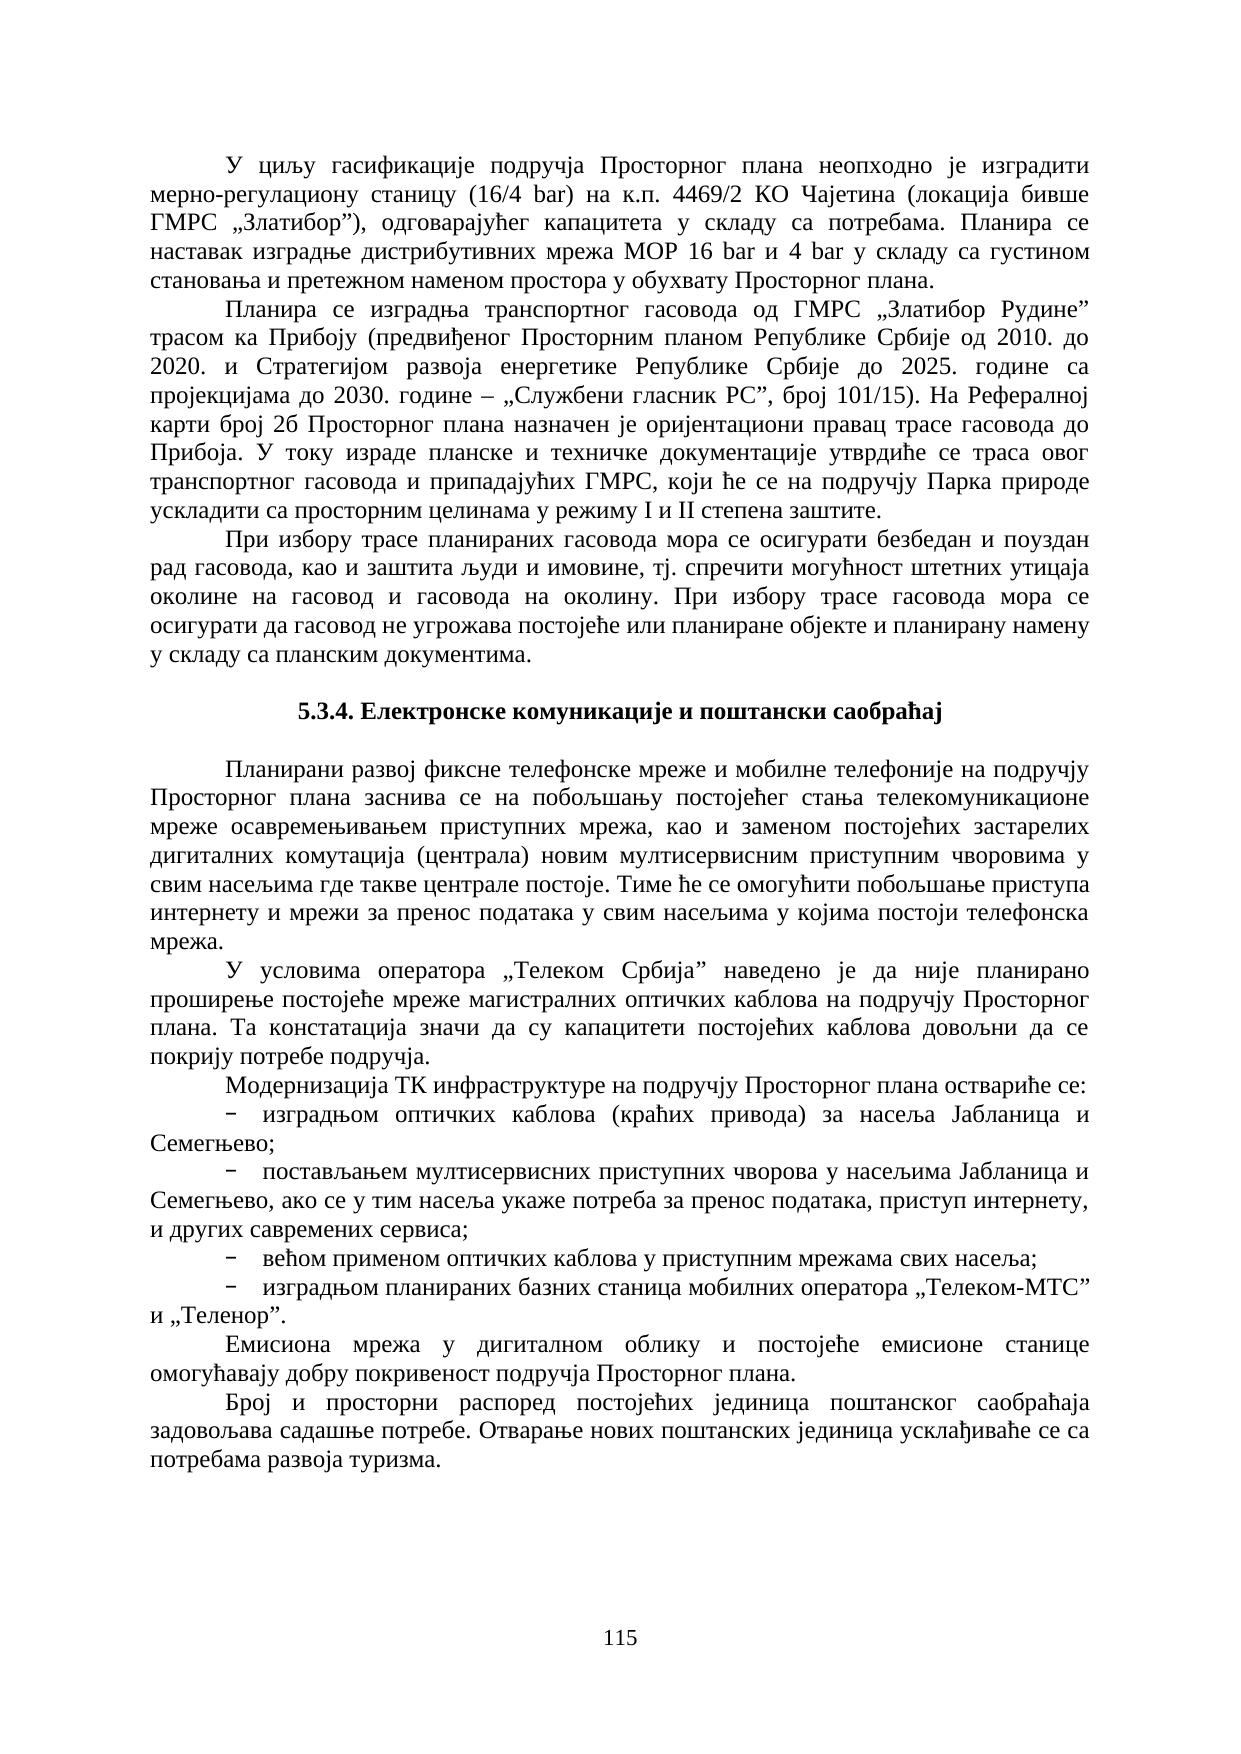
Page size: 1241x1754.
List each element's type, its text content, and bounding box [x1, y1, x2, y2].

list изградњом оптичких каблова (краћих привода) за насеља Јабланица и Семегњево; [150, 1099, 1090, 1156]
text Планирани развој фиксне телефонске мреже и мобилне телефоније на подручју Просторног плана заснива се на побољшању постојећег стања телекомуникационе мреже осавремењивањем приступних мрежа, као и заменом постојећих застарелих дигиталних комутација (централа) новим мултисервисним приступним чворовима у свим насељима где такве централе постоје. Тиме ће се омогућити побољшање приступа интернету и мрежи за пренос података у свим насељима у којима постоји телефонска мрежа. [150, 754, 1090, 955]
list постављањем мултисервисних приступних чворова у насељима Јабланица и Семегњево, ако се у тим насеља укаже потреба за пренос података, приступ интернету, и других савремених сервиса; [150, 1156, 1090, 1243]
text При избору трасе планираних гасовода мора се осигурати безбедан и поуздан рад гасовода, као и заштита људи и имовине, тј. спречити могућност штетних утицаја околине на гасовод и гасовода на околину. При избору трасе гасовода мора се осигурати да гасовод не угрожава постојеће или планиране објекте и планирану намену у складу са планским документима. [150, 524, 1090, 667]
text У циљу гасификације подручја Просторног плана неопходно је изградити мерно-регулациону станицу (16/4 bar) на к.п. 4469/2 КО Чајетина (локација бивше ГМРС „Златибор”), одговарајућег капацитета у складу са потребама. Планира се наставак изградње дистрибутивних мрежа МОР 16 bar и 4 bar у складу са густином становања и претежном наменом простора у обухвату Просторног плана. [150, 150, 1090, 294]
text У условима оператора „Телеком Србија” наведено је да није планирано проширење постојеће мреже магистралних оптичких каблова на подручју Просторног плана. Та констатација значи да су капацитети постојећих каблова довољни да се покрију потребе подручја. [150, 955, 1090, 1070]
text Број и просторни распоред постојећих јединица поштанског саобраћаја задовољава садашње потребе. Отварање нових поштанских јединица усклађиваће се са потребама развоја туризма. [150, 1387, 1090, 1473]
text Планира се изградња транспортног гасовода од ГМРС „Златибор Рудине” трасом ка Прибоју (предвиђеног Просторним планом Републике Србије од 2010. до 2020. и Стратегијом развоја енергетике Републике Србије до 2025. године са пројекцијама до 2030. године – „Службени гласник РС”, број 101/15). На Рефералној карти број 2б Просторног плана назначен је оријентациони правац трасе гасовода до Прибоја. У току израде планске и техничке документације утврдиће се траса овог транспортног гасовода и припадајућих ГМРС, који ће се на подручју Парка природе ускладити са просторним целинама у режиму I и II степена заштите. [150, 294, 1090, 524]
text Модернизација ТК инфраструктуре на подручју Просторног плана оствариће се: [150, 1070, 1090, 1099]
subtitle 5.3.4. Електронске комуникације и поштански саобраћај [150, 696, 1090, 725]
list већом применом оптичких каблова у приступним мрежама свих насеља; [150, 1243, 1090, 1272]
text Емисиона мрежа у дигиталном облику и постојеће емисионе станице омогућавају добру покривеност подручја Просторног плана. [150, 1329, 1090, 1387]
list изградњом планираних базних станица мобилних оператора „Телеком-МТС” и „Теленор”. [150, 1272, 1090, 1329]
